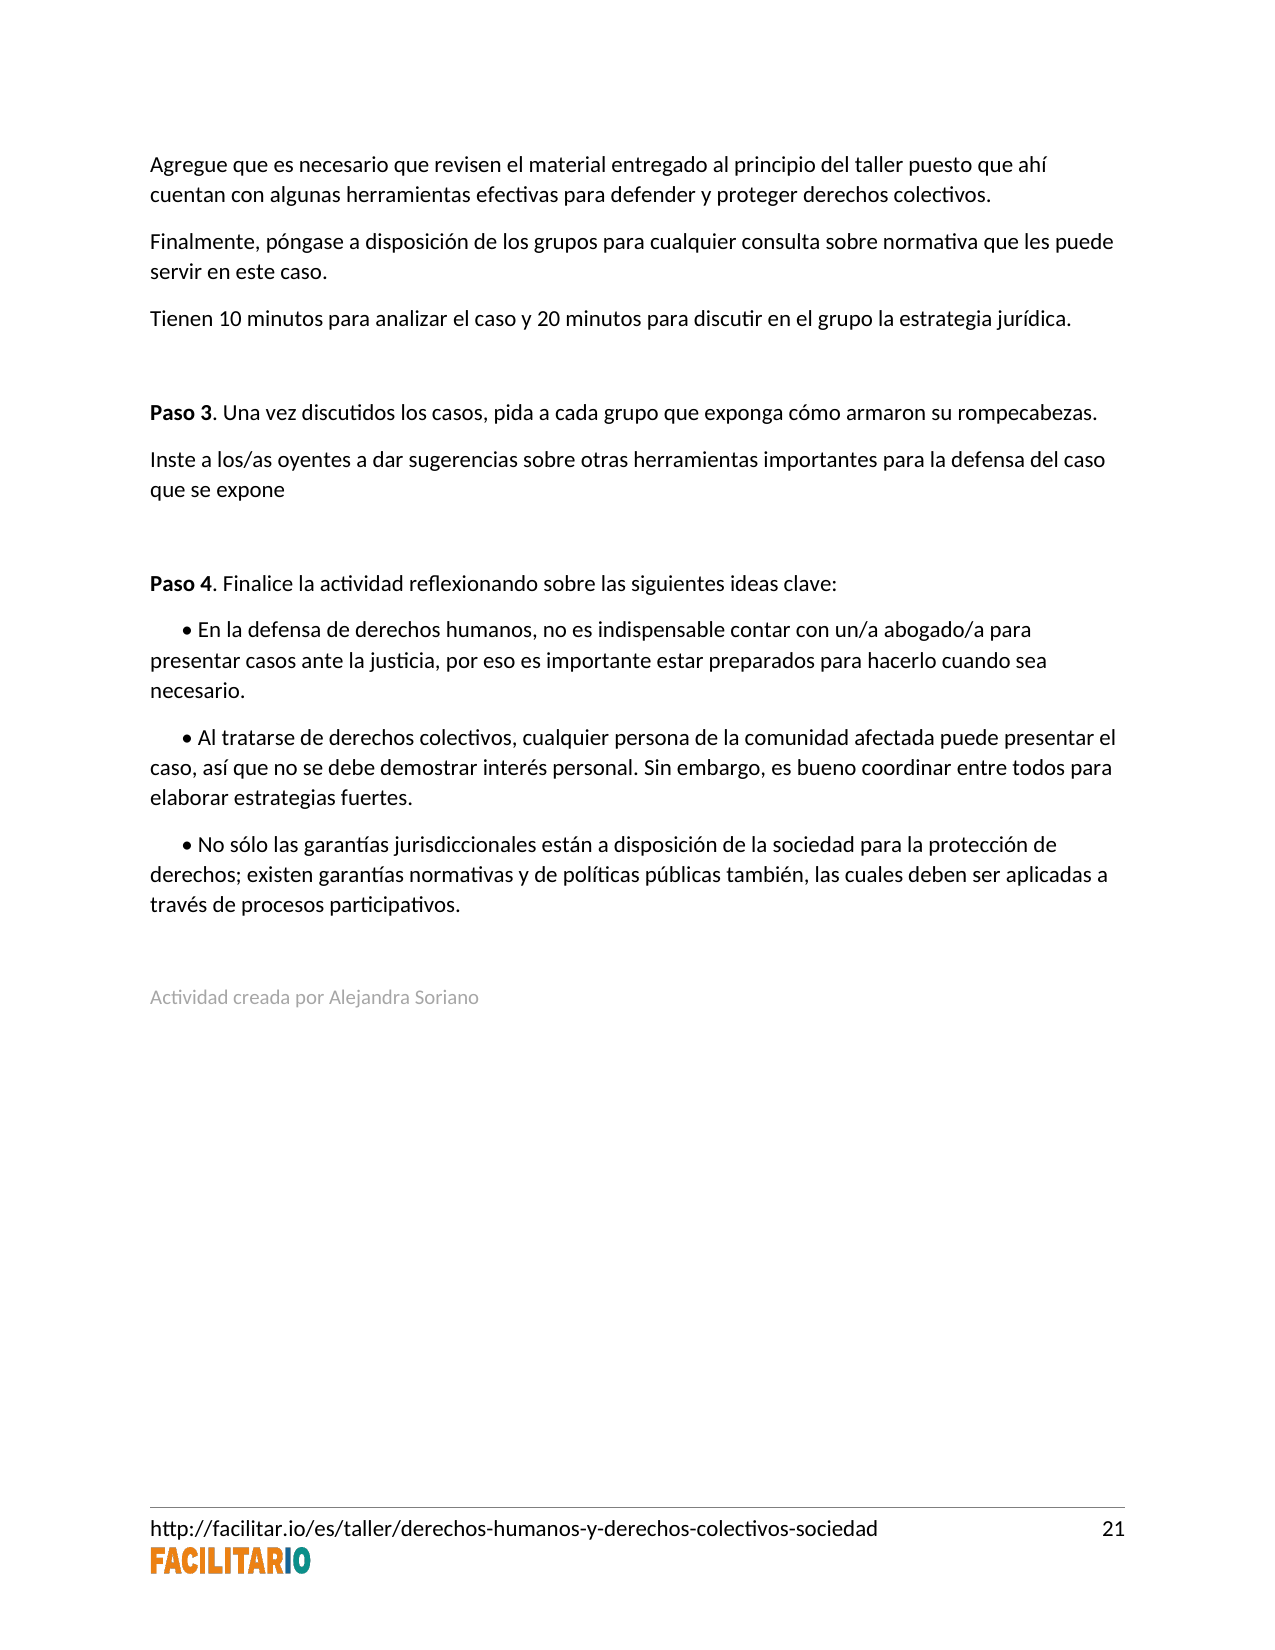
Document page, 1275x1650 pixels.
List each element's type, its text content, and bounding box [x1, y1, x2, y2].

text Finalmente, póngase a disposición de los grupos para cualquier consulta sobre normativa que les puede servir en este caso. [150, 227, 1125, 285]
text • No sólo las garantías jurisdiccionales están a disposición de la sociedad para la protección de derechos; existen garantías normativas y de políticas públicas también, las cuales deben ser aplicadas a través de procesos participativos. [150, 830, 1125, 919]
picture [145, 1544, 315, 1576]
text Tienen 10 minutos para analizar el caso y 20 minutos para discutir en el grupo la estrategia jurídica. [150, 304, 1125, 332]
text • Al tratarse de derechos colectivos, cualquier persona de la comunidad afectada puede presentar el caso, así que no se debe demostrar interés personal. Sin embargo, es bueno coordinar entre todos para elaborar estrategias fuertes. [150, 723, 1125, 811]
text Actividad creada por Alejandra Soriano [150, 984, 1125, 1010]
text Paso 3. Una vez discutidos los casos, pida a cada grupo que exponga cómo armaron su rompecabezas. [150, 398, 1125, 426]
text • En la defensa de derechos humanos, no es indispensable contar con un/a abogado/a para presentar casos ante la justicia, por eso es importante estar preparados para hacerlo cuando sea necesario. [150, 616, 1125, 704]
text Paso 4. Finalice la actividad reflexionando sobre las siguientes ideas clave: [150, 569, 1125, 597]
text Inste a los/as oyentes a dar sugerencias sobre otras herramientas importantes para la defensa del caso que se expone [150, 445, 1125, 503]
text Agregue que es necesario que revisen el material entregado al principio del taller puesto que ahí cuentan con algunas herramientas efectivas para defender y proteger derechos colectivos. [150, 150, 1125, 208]
